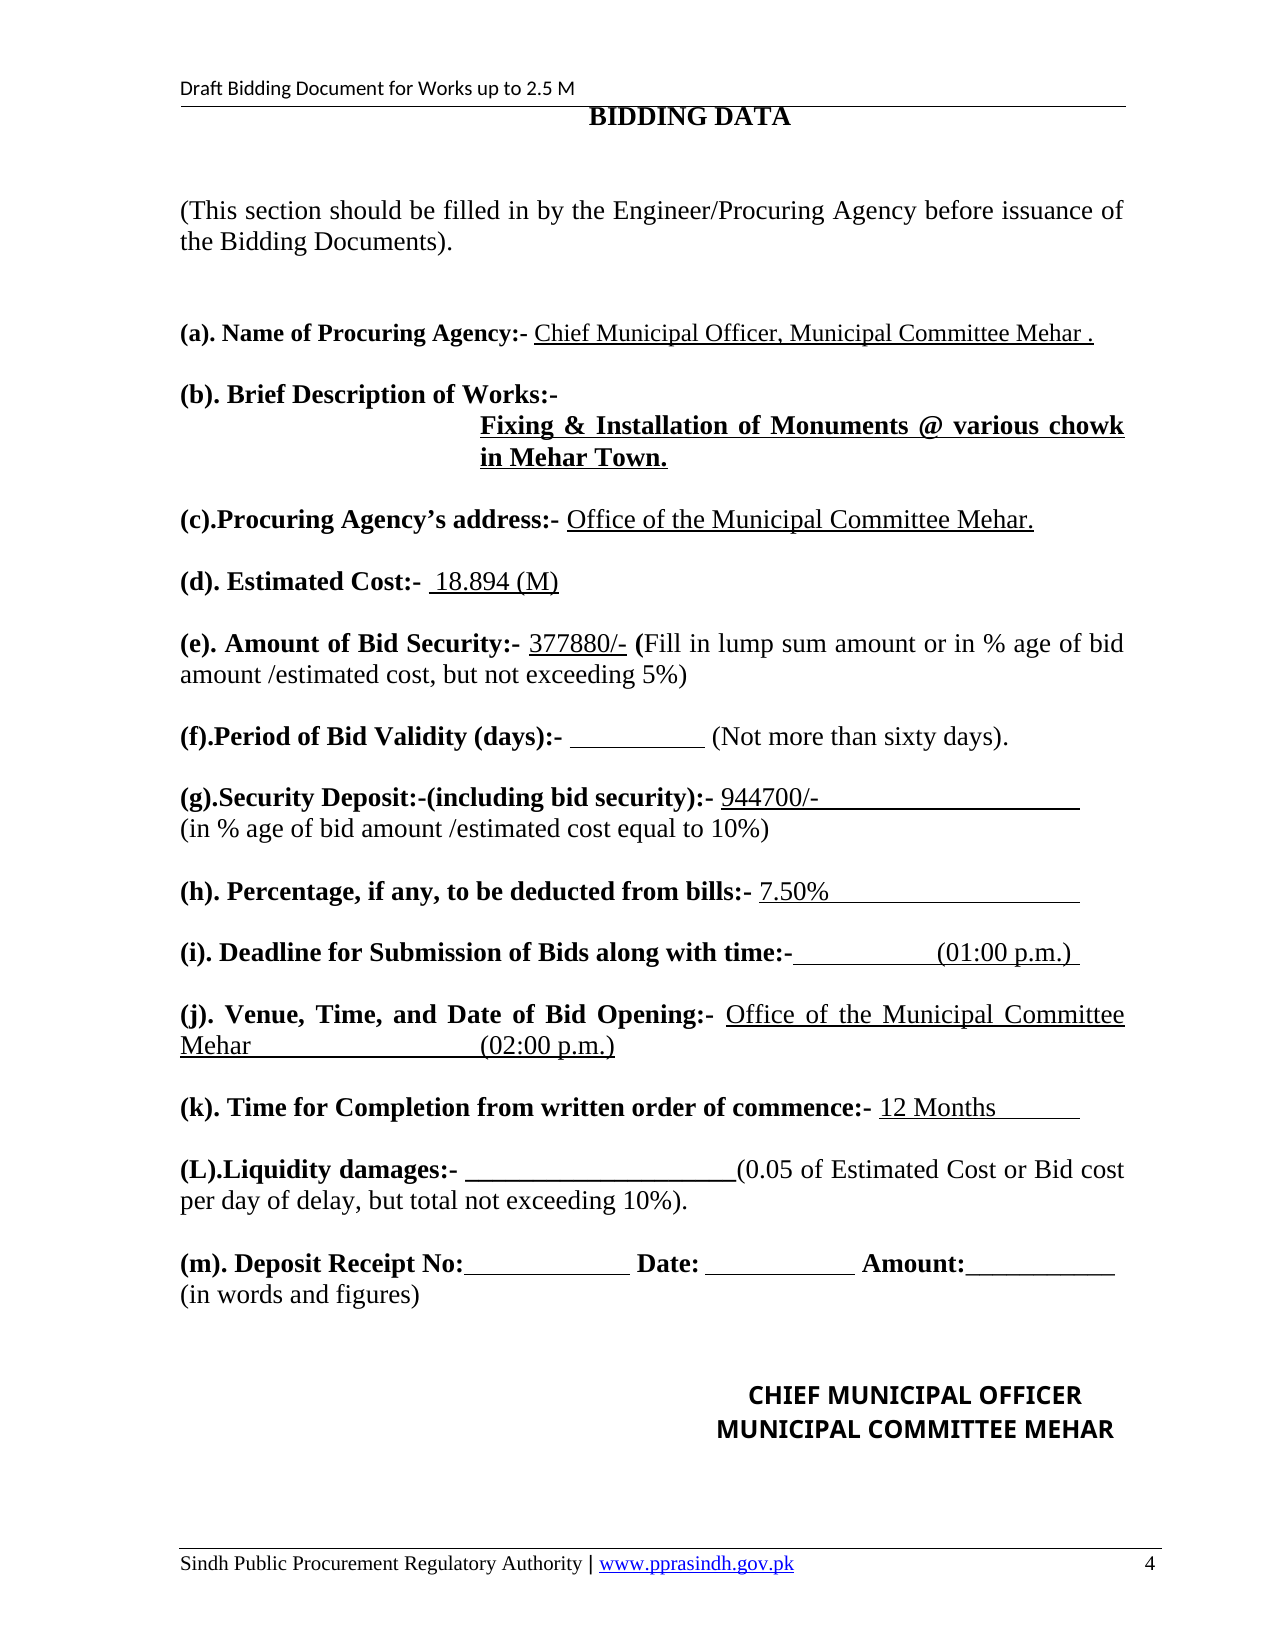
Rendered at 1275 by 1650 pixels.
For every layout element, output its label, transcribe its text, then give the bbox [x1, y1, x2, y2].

text (f).Period of Bid Validity (days):- (Not more than sixty days). [180, 720, 1125, 751]
text (k). Time for Completion from written order of commence:- 12 Months [180, 1091, 1125, 1122]
text BIDDING DATA [180, 100, 1125, 132]
text (d). Estimated Cost:- 18.894 (M) [180, 565, 1125, 596]
text (b). Brief Description of Works:- [180, 378, 1125, 409]
text (e). Amount of Bid Security:- 377880/- (Fill in lump sum amount or in % age of bid amount /estimated cost, but not exceeding 5%) [180, 627, 1125, 689]
text CHIEF MUNICIPAL OFFICER [705, 1378, 1125, 1412]
text Fixing & Installation of Monuments @ various chowk in Mehar Town. [480, 438, 1125, 472]
text Fixing & Installation of Monuments @ various chowk in Mehar Town. [480, 409, 1125, 437]
text (L).Liquidity damages:- ____________________(0.05 of Estimated Cost or Bid cost per day of delay, but total not exceeding 10%). [180, 1153, 1125, 1216]
text (c).Procuring Agency’s address:- Office of the Municipal Committee Mehar. [180, 503, 1125, 534]
text MUNICIPAL COMMITTEE MEHAR [705, 1412, 1125, 1446]
text (j). Venue, Time, and Date of Bid Opening:- Office of the Municipal Committee Mehar (02:00 p.m.) [180, 998, 1125, 1060]
text (This section should be filled in by the Engineer/Procuring Agency before issuance of the Bidding Documents). [180, 194, 1125, 256]
text (h). Percentage, if any, to be deducted from bills:- 7.50% [180, 875, 1125, 906]
text (m). Deposit Receipt No: Date: Amount:___________ [180, 1247, 1125, 1278]
text (a). Name of Procuring Agency:- Chief Municipal Officer, Municipal Committee Mehar . [180, 318, 1125, 347]
text (g).Security Deposit:-(including bid security):- 944700/- (in % age of bid amount /estimated cost equal to 10%) [180, 781, 1125, 844]
text (in words and figures) [180, 1278, 1125, 1309]
text (i). Deadline for Submission of Bids along with time:- (01:00 p.m.) [180, 936, 1125, 968]
